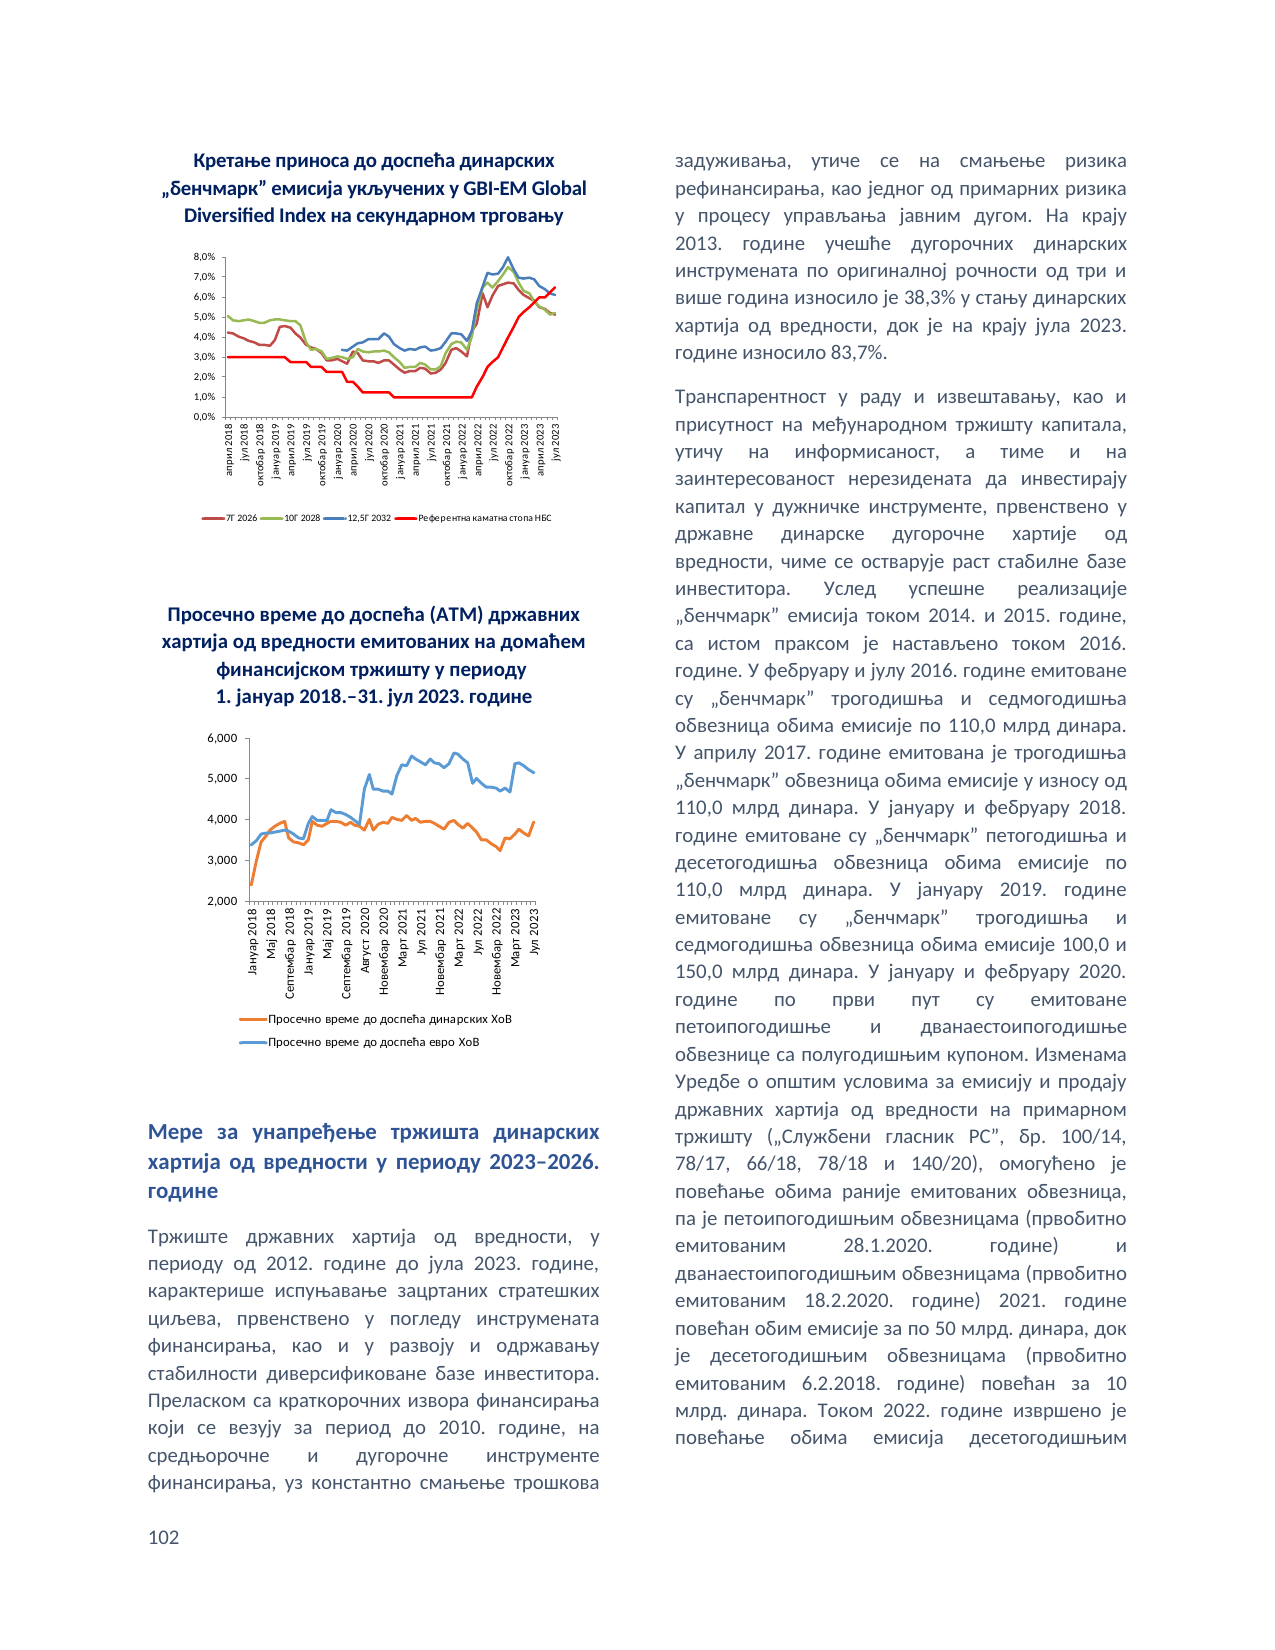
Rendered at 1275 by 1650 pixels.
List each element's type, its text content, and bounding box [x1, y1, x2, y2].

text Тржиште државних хартија од вредности, у периоду од 2012. године до јула 2023. године, карактерише испуњавање зацртаних стратешких циљева, првенствено у погледу инструмената финансирања, као и у развоју и одржавању стабилности диверсификоване базе инвеститора. Преласком са краткорочних извора финансирања који се везују за период до 2010. године, на средњорочне и дугорочне инструменте финансирања, уз константно смањење трошкова задуживања, утиче се на смањење ризика рефинансирања, као једног од примарних ризика у процесу управљања јавним дугом. На крају 2013. године учешће дугорочних динарских инструмената по оригиналној рочности од три и више година износило је 38,3% у стању динарских хартија од вредности, док је на крају јула 2023. године износило 83,7%. [675, 148, 1127, 365]
text Мере за унапређење тржишта динарских хартија од вредности у периоду 2023–2026. године [148, 1117, 600, 1204]
text Кретање приноса до доспећа динарских „бенчмарк” емисија укључених у GBI-EM Global Diversified Index на секундарном трговању [148, 148, 600, 227]
text Просечно време до доспећа (АТМ) државних хартија од вредности емитованих на домаћем финансијском тржишту у периоду 1. јануар 2018.–31. јул 2023. године [148, 602, 600, 708]
text Тржиште државних хартија од вредности, у периоду од 2012. године до јула 2023. године, карактерише испуњавање зацртаних стратешких циљева, првенствено у погледу инструмената финансирања, као и у развоју и одржавању стабилности диверсификоване базе инвеститора. Преласком са краткорочних извора финансирања који се везују за период до 2010. године, на средњорочне и дугорочне инструменте финансирања, уз константно смањење трошкова задуживања, утиче се на смањење ризика рефинансирања, као једног од примарних ризика у процесу управљања јавним дугом. На крају 2013. године учешће дугорочних динарских инструмената по оригиналној рочности од три и више година износило је 38,3% у стању динарских хартија од вредности, док је на крају јула 2023. године износило 83,7%. [148, 1223, 600, 1495]
